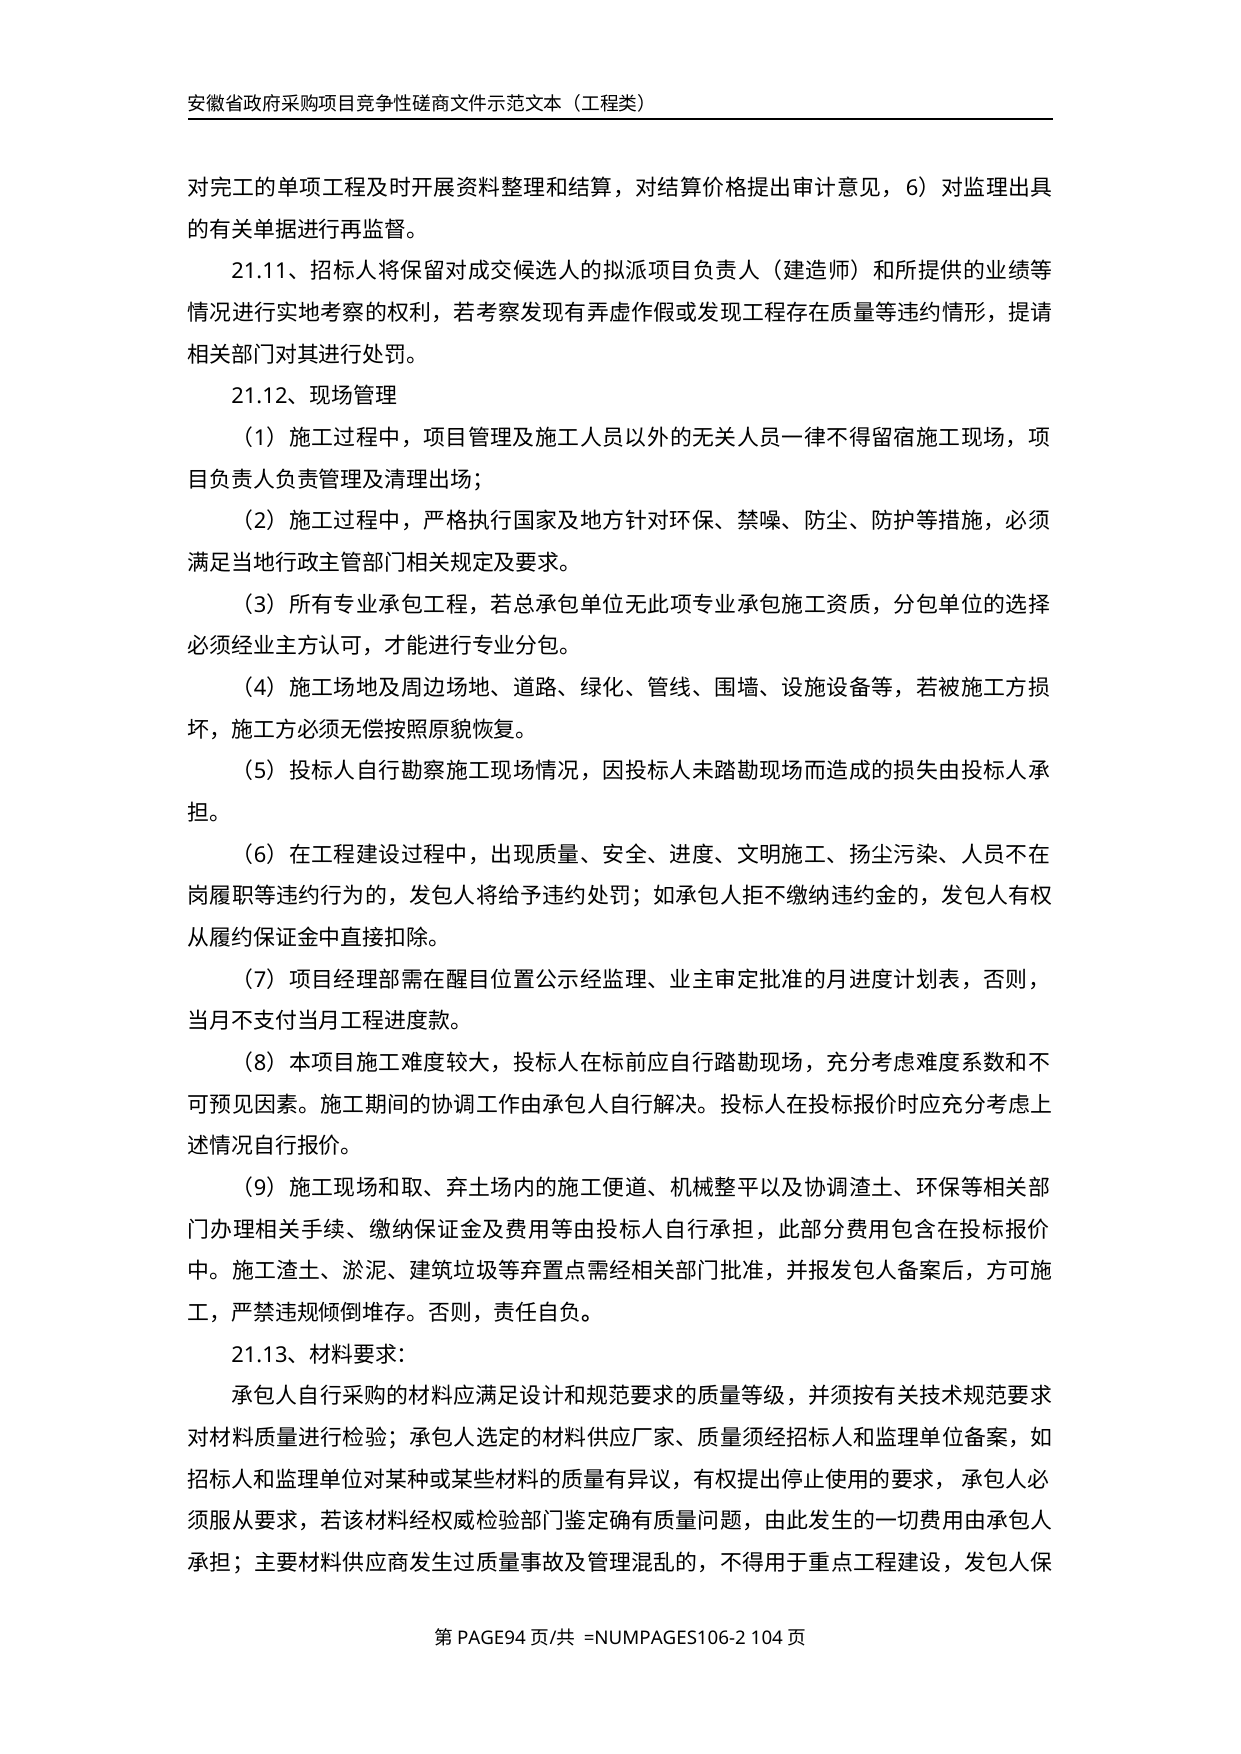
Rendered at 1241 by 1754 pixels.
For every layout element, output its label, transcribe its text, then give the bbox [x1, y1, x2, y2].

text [187, 1370, 1053, 1579]
text 21.12、现场管理 [187, 370, 1053, 412]
text （8）本项目施工难度较大，投标人在标前应自行踏勘现场，充分考虑难度系数和不可预见因素。施工期间的协调工作由承包人自行解决。投标人在投标报价时应充分考虑上述情况自行报价。 [187, 1037, 1053, 1162]
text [187, 162, 1053, 245]
text （7）项目经理部需在醒目位置公示经监理、业主审定批准的月进度计划表，否则，当月不支付当月工程进度款。 [187, 954, 1053, 1037]
text （1）施工过程中，项目管理及施工人员以外的无关人员一律不得留宿施工现场，项目负责人负责管理及清理出场； [187, 412, 1053, 495]
text 21.11、招标人将保留对成交候选人的拟派项目负责人（建造师）和所提供的业绩等情况进行实地考察的权利，若考察发现有弄虚作假或发现工程存在质量等违约情形，提请相关部门对其进行处罚。 [187, 245, 1053, 370]
text 21.13、材料要求： [187, 1329, 1053, 1370]
text （6）在工程建设过程中，出现质量、安全、进度、文明施工、扬尘污染、人员不在岗履职等违约行为的，发包人将给予违约处罚；如承包人拒不缴纳违约金的，发包人有权从履约保证金中直接扣除。 [187, 829, 1053, 954]
text （3）所有专业承包工程，若总承包单位无此项专业承包施工资质，分包单位的选择必须经业主方认可，才能进行专业分包。 [187, 579, 1053, 662]
text （4）施工场地及周边场地、道路、绿化、管线、围墙、设施设备等，若被施工方损坏，施工方必须无偿按照原貌恢复。 [187, 662, 1053, 745]
text （2）施工过程中，严格执行国家及地方针对环保、禁噪、防尘、防护等措施，必须满足当地行政主管部门相关规定及要求。 [187, 495, 1053, 579]
text （9）施工现场和取、弃土场内的施工便道、机械整平以及协调渣土、环保等相关部门办理相关手续、缴纳保证金及费用等由投标人自行承担，此部分费用包含在投标报价中。施工渣土、淤泥、建筑垃圾等弃置点需经相关部门批准，并报发包人备案后，方可施工，严禁违规倾倒堆存。否则，责任自负。 [187, 1162, 1053, 1329]
text （5）投标人自行勘察施工现场情况，因投标人未踏勘现场而造成的损失由投标人承担。 [187, 745, 1053, 829]
